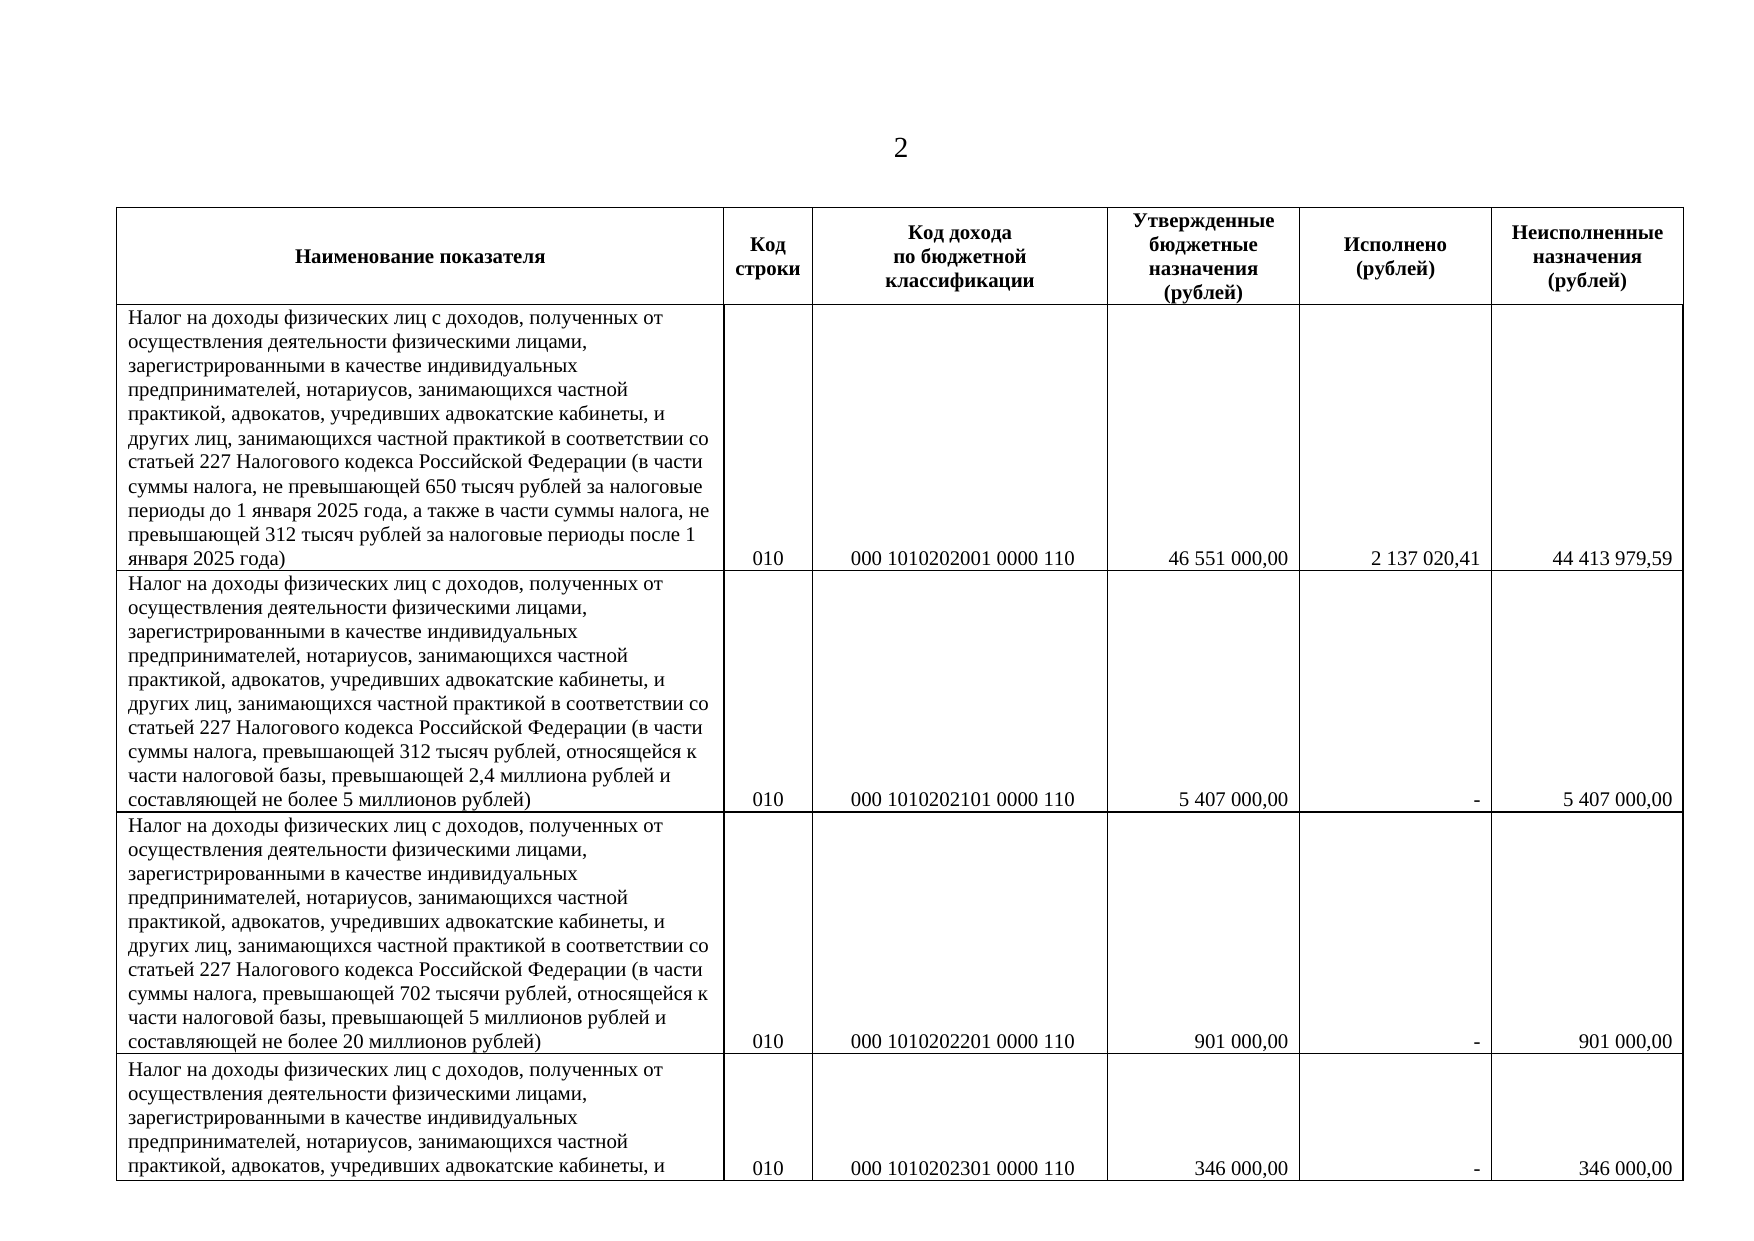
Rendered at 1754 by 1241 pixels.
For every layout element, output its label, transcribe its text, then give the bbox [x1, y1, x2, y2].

table_header Утвержденные бюджетные назначения (рублей) [1108, 208, 1299, 304]
table_cell Налог на доходы физических лиц с доходов, полученных от осуществления деятельности физическими лицами, зарегистрированными в качестве индивидуальных предпринимателей, нотариусов, занимающихся частной практикой, адвокатов, учредивших адвокатские кабинеты, и других лиц, занимающихся частной практикой в соответствии со статьей 227 Налогового кодекса Российской Федерации (в части суммы налога, превышающей 702 тысячи рублей, относящейся к части налоговой базы, превышающей 5 миллионов рублей и составляющей не более 20 миллионов рублей) [117, 813, 723, 1053]
table_header Код строки [724, 208, 812, 304]
table_cell 346 000,00 [1492, 1054, 1682, 1180]
table_cell 000 1010202001 0000 110 [813, 305, 1107, 570]
table_cell 901 000,00 [1108, 813, 1299, 1053]
table_header Исполнено (рублей) [1300, 208, 1491, 304]
table_cell - [1300, 813, 1491, 1053]
table_cell 000 1010202201 0000 110 [813, 813, 1107, 1053]
table_cell 010 [725, 813, 812, 1053]
table_cell Налог на доходы физических лиц с доходов, полученных от осуществления деятельности физическими лицами, зарегистрированными в качестве индивидуальных предпринимателей, нотариусов, занимающихся частной практикой, адвокатов, учредивших адвокатские кабинеты, и других лиц, занимающихся частной практикой в соответствии со статьей 227 Налогового кодекса Российской Федерации (в части суммы налога, не превышающей 650 тысяч рублей за налоговые периоды до 1 января 2025 года, а также в части суммы налога, не превышающей 312 тысяч рублей за налоговые периоды после 1 января 2025 года) [117, 305, 723, 570]
table_cell 000 1010202301 0000 110 [813, 1054, 1107, 1180]
table_cell 346 000,00 [1108, 1054, 1299, 1180]
table_cell Налог на доходы физических лиц с доходов, полученных от осуществления деятельности физическими лицами, зарегистрированными в качестве индивидуальных предпринимателей, нотариусов, занимающихся частной практикой, адвокатов, учредивших адвокатские кабинеты, и других лиц, занимающихся частной практикой в соответствии со статьей 227 Налогового кодекса Российской Федерации (в части суммы налога, превышающей 312 тысяч рублей, относящейся к части налоговой базы, превышающей 2,4 миллиона рублей и составляющей не более 5 миллионов рублей) [117, 571, 723, 811]
table_cell 010 [725, 1054, 812, 1180]
table_cell - [1300, 1054, 1491, 1180]
table_cell 5 407 000,00 [1108, 571, 1299, 811]
table_header Неисполненные назначения (рублей) [1492, 208, 1683, 304]
table_header Код дохода по бюджетной классификации [813, 208, 1107, 304]
table_cell 44 413 979,59 [1492, 305, 1682, 570]
table_cell 2 137 020,41 [1300, 305, 1491, 570]
table_cell 46 551 000,00 [1108, 305, 1299, 570]
table_cell 010 [725, 305, 812, 570]
table_cell 5 407 000,00 [1492, 571, 1682, 811]
table_header Наименование показателя [117, 208, 723, 304]
table_cell 901 000,00 [1492, 813, 1682, 1053]
table_cell 010 [725, 571, 812, 811]
table_cell 000 1010202101 0000 110 [813, 571, 1107, 811]
table_cell - [1300, 571, 1491, 811]
